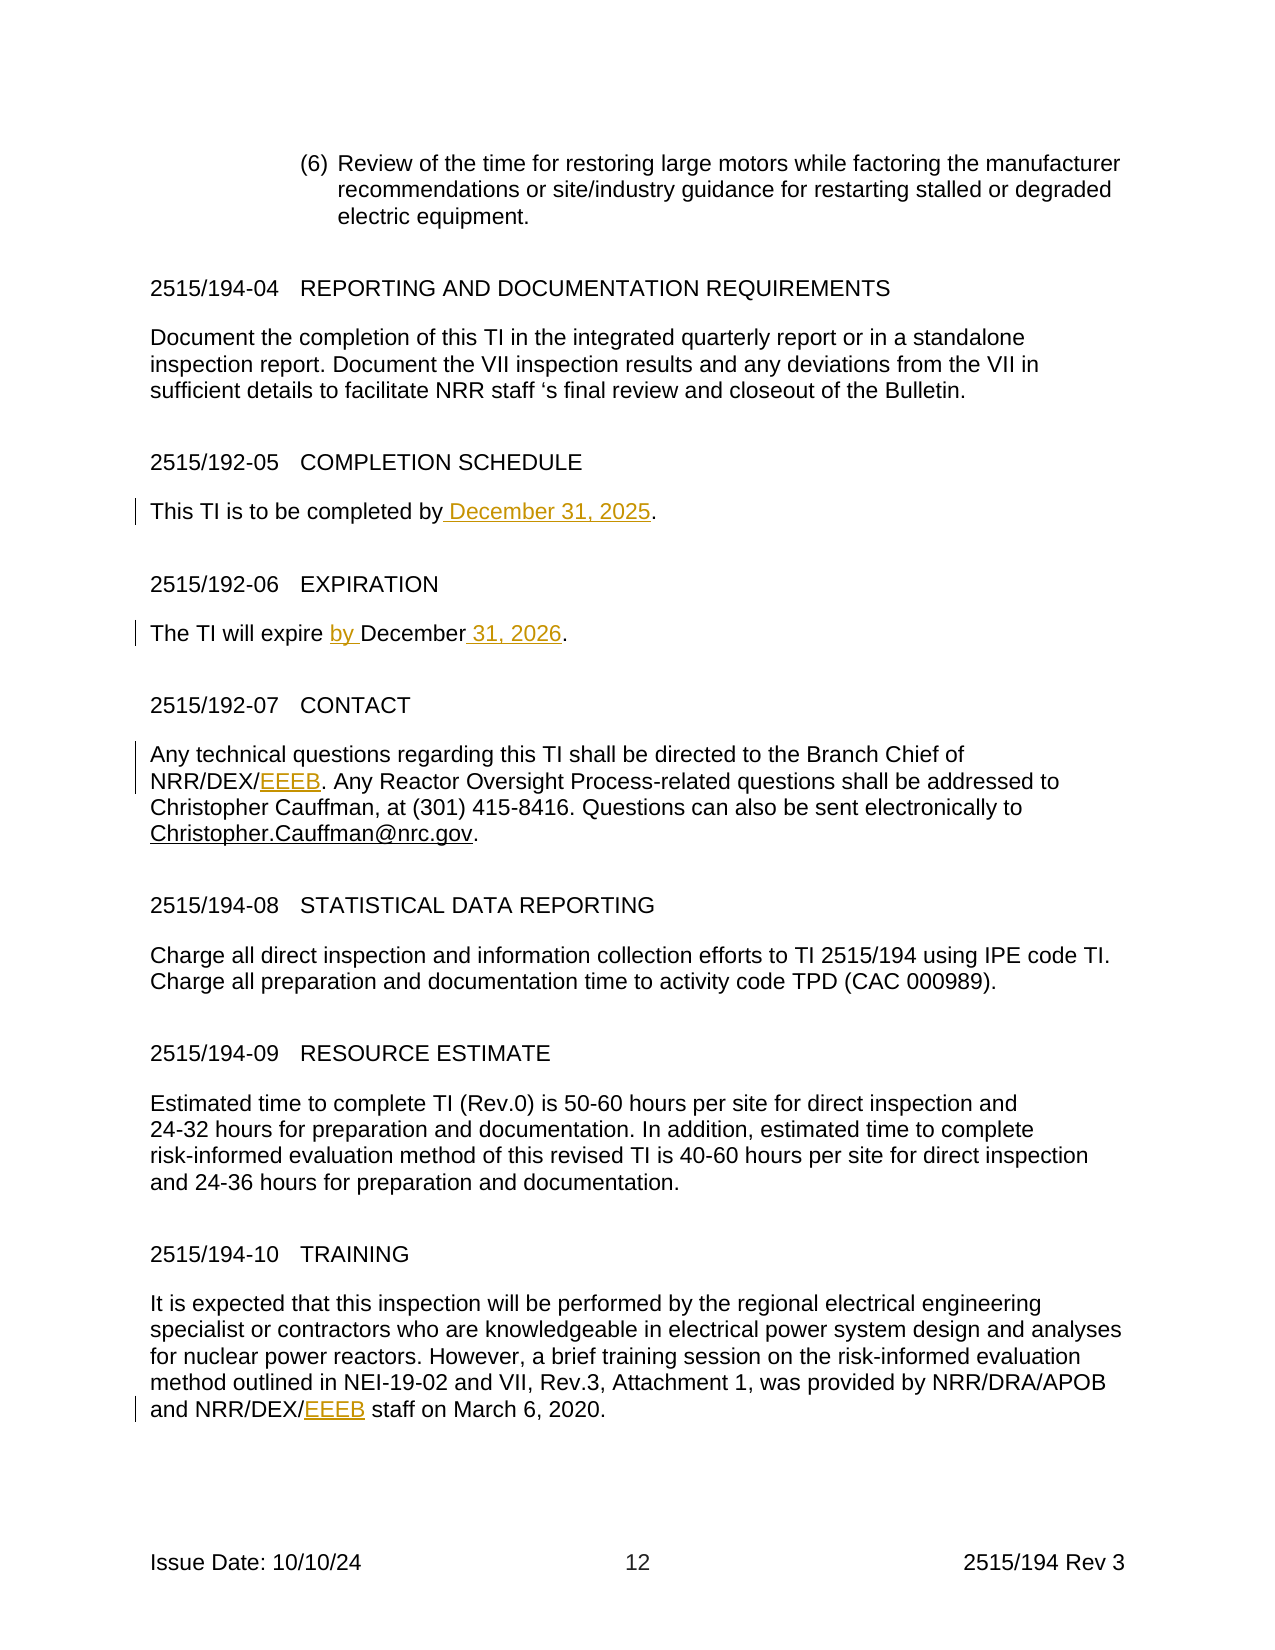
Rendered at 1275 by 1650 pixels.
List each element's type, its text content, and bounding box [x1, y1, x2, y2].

subtitle 2515/194-04 REPORTING AND DOCUMENTATION REQUIREMENTS [150, 275, 1125, 301]
text Document the completion of this TI in the integrated quarterly report or in a standalone inspection report. Document the VII inspection results and any deviations from the VII in sufficient details to facilitate NRR staff ‘s final review and closeout of the Bulletin. [150, 324, 1125, 403]
list Review of the time for restoring large motors while factoring the manufacturer recommendations or site/industry guidance for restarting stalled or degraded electric equipment. [300, 150, 1125, 229]
list It is expected that this inspection will be performed by the regional electrical engineering specialist or contractors who are knowledgeable in electrical power system design and analyses for nuclear power reactors. However, a brief training session on the risk-informed evaluation method outlined in NEI-19-02 and VII, Rev.3, Attachment 1, was provided by NRR/DRA/APOB and NRR/DEX/ staff on March 6, 2020. [150, 1290, 1125, 1422]
list Any technical questions regarding this TI shall be directed to the Branch Chief of NRR/DEX/. Any Reactor Oversight Process-related questions shall be addressed to Christopher Cauffman, at (301) 415-8416. Questions can also be sent electronically to Christopher.Cauffman@nrc.gov. [150, 741, 1125, 847]
subtitle 2515/192-05 COMPLETION SCHEDULE [150, 449, 1125, 475]
subtitle 2515/192-06 EXPIRATION [150, 571, 1125, 597]
subtitle 2515/194-10 TRAINING [150, 1241, 1125, 1267]
list This TI is to be completed by. [150, 498, 1125, 525]
list Charge all direct inspection and information collection efforts to TI 2515/194 using IPE code TI. Charge all preparation and documentation time to activity code TPD (CAC 000989). [150, 942, 1125, 994]
subtitle 2515/192-07 CONTACT [150, 692, 1125, 718]
list The TI will expire December. [150, 620, 1125, 646]
list Estimated time to complete TI (Rev.0) is 50-60 hours per site for direct inspection and 24-32 hours for preparation and documentation. In addition, estimated time to complete risk-informed evaluation method of this revised TI is 40-60 hours per site for direct inspection and 24-36 hours for preparation and documentation. [150, 1089, 1125, 1195]
subtitle 2515/194-08 STATISTICAL DATA REPORTING [150, 892, 1125, 919]
subtitle 2515/194-09 RESOURCE ESTIMATE [150, 1040, 1125, 1067]
